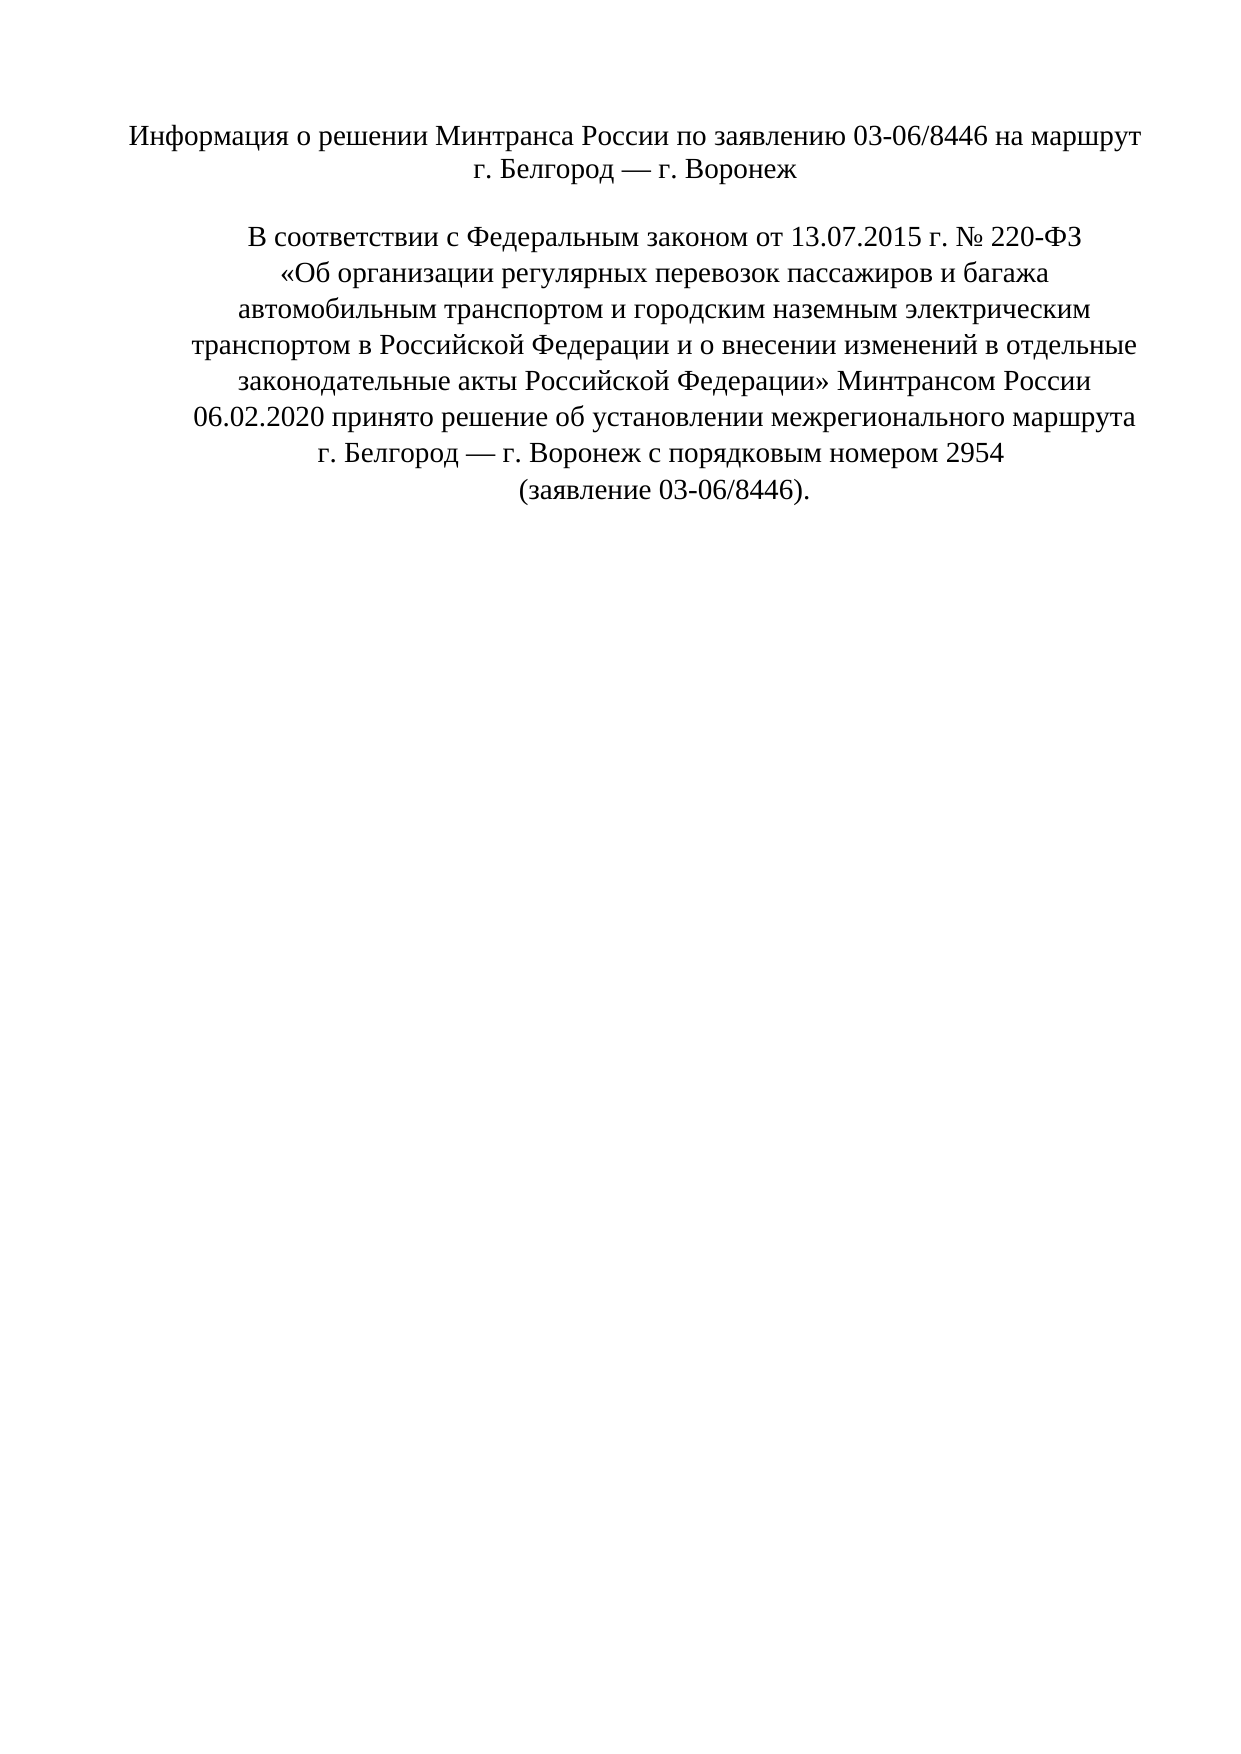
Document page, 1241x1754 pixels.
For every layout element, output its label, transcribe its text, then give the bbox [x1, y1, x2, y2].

text Информация о решении Минтранса России по заявлению 03-06/8446 на маршрут г. Белгород — г. Воронеж [118, 118, 1152, 185]
text В соответствии с Федеральным законом от 13.07.2015 г. № 220-ФЗ «Об организации регулярных перевозок пассажиров и багажа автомобильным транспортом и городским наземным электрическим транспортом в Российской Федерации и о внесении изменений в отдельные законодательные акты Российской Федерации» Минтрансом России 06.02.2020 принято решение об установлении межрегионального маршрута г. Белгород — г. Воронеж с порядковым номером 2954 (заявление 03-06/8446). [177, 219, 1152, 505]
